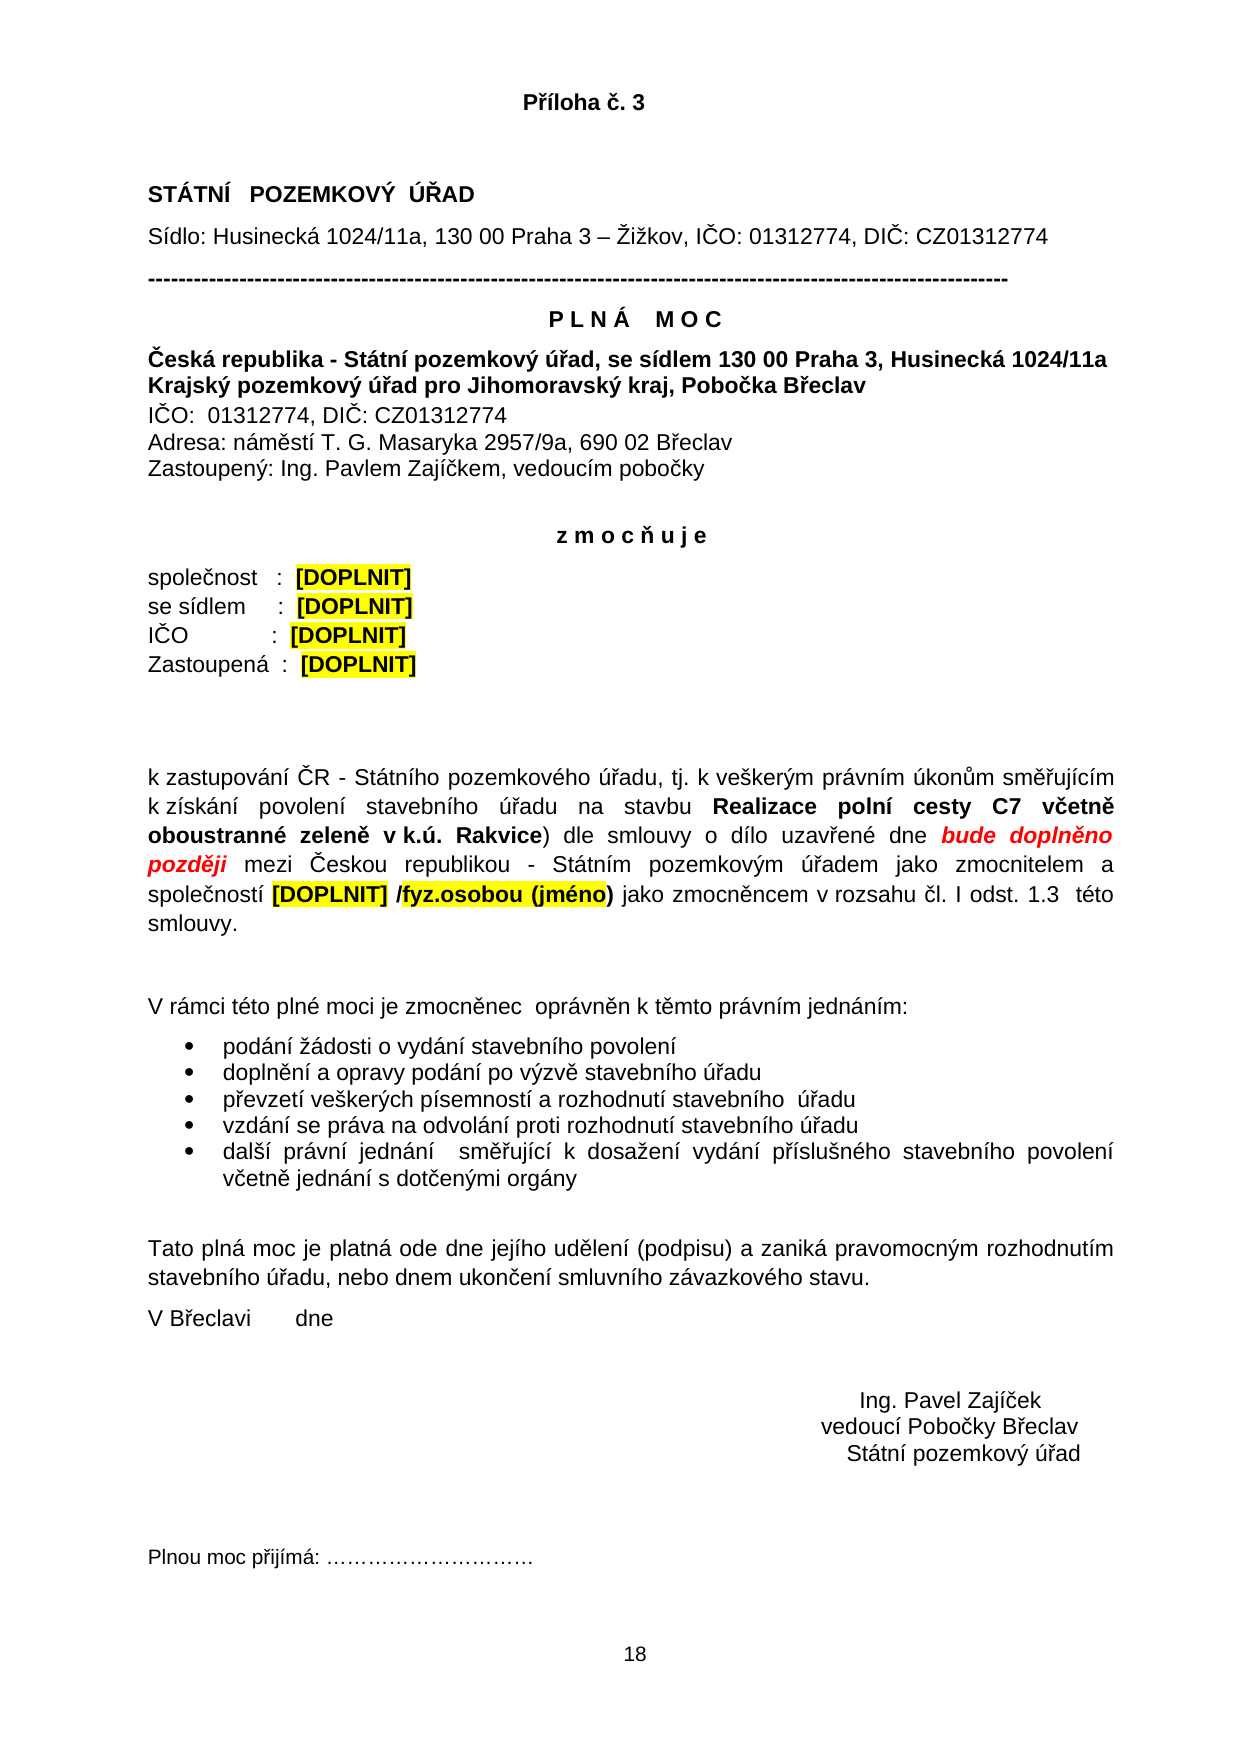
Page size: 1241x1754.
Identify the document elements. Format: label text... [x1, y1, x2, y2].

text Ing. Pavel Zajíček [783, 1387, 1122, 1413]
list podání žádosti o vydání stavebního povolení [185, 1033, 1115, 1059]
text V Břeclavi dne [148, 1303, 1115, 1333]
text Plnou moc přijímá: ………………………… [148, 1545, 1122, 1569]
text Adresa: náměstí T. G. Masaryka 2957/9a, 690 02 Břeclav [148, 429, 1122, 455]
text ----------------------------------------------------------------------------------------------------------------- [148, 263, 1122, 292]
list převzetí veškerých písemností a rozhodnutí stavebního úřadu [185, 1086, 1115, 1112]
text Zastoupená : [DOPLNIT] [148, 649, 1115, 679]
text IČO: 01312774, DIČ: CZ01312774 [148, 402, 1122, 429]
list doplnění a opravy podání po výzvě stavebního úřadu [185, 1059, 1115, 1086]
text společnost : [DOPLNIT] [148, 562, 1122, 591]
text STÁTNÍ POZEMKOVÝ ÚŘAD [148, 179, 1122, 208]
text Státní pozemkový úřad [783, 1439, 1122, 1466]
text vedoucí Pobočky Břeclav [783, 1413, 1122, 1439]
text Česká republika - Státní pozemkový úřad, se sídlem 130 00 Praha 3, Husinecká 1024/11a [148, 346, 1122, 372]
text k zastupování ČR - Státního pozemkového úřadu, tj. k veškerým právním úkonům směřujícím k získání povolení stavebního úřadu na stavbu Realizace polní cesty C7 včetně oboustranné zeleně v k.ú. Rakvice) dle smlouvy o dílo uzavřené dne bude doplněno později mezi Českou republikou - Státním pozemkovým úřadem jako zmocnitelem a společností [DOPLNIT] /fyz.osobou (jméno) jako zmocněncem v rozsahu čl. I odst. 1.3 této smlouvy. [148, 762, 1115, 937]
text IČO : [DOPLNIT] [148, 620, 1115, 649]
text Zastoupený: Ing. Pavlem Zajíčkem, vedoucím pobočky [148, 455, 1063, 482]
text z m o c ň u j e [148, 520, 1115, 549]
text Příloha č. 3 [523, 89, 1122, 115]
text Sídlo: Husinecká 1024/11a, 130 00 Praha 3 – Žižkov, IČO: 01312774, DIČ: CZ01312774 [148, 221, 1122, 250]
text se sídlem : [DOPLNIT] [148, 591, 1122, 620]
text P L N Á M O C [148, 304, 1122, 333]
list vzdání se práva na odvolání proti rozhodnutí stavebního úřadu [185, 1112, 1115, 1138]
list další právní jednání směřující k dosažení vydání příslušného stavebního povolení včetně jednání s dotčenými orgány [185, 1138, 1115, 1191]
text Krajský pozemkový úřad pro Jihomoravský kraj, Pobočka Břeclav [148, 372, 1122, 399]
text V rámci této plné moci je zmocněnec oprávněn k těmto právním jednáním: [148, 991, 1115, 1020]
text Tato plná moc je platná ode dne jejího udělení (podpisu) a zaniká pravomocným rozhodnutím stavebního úřadu, nebo dnem ukončení smluvního závazkového stavu. [148, 1233, 1115, 1291]
